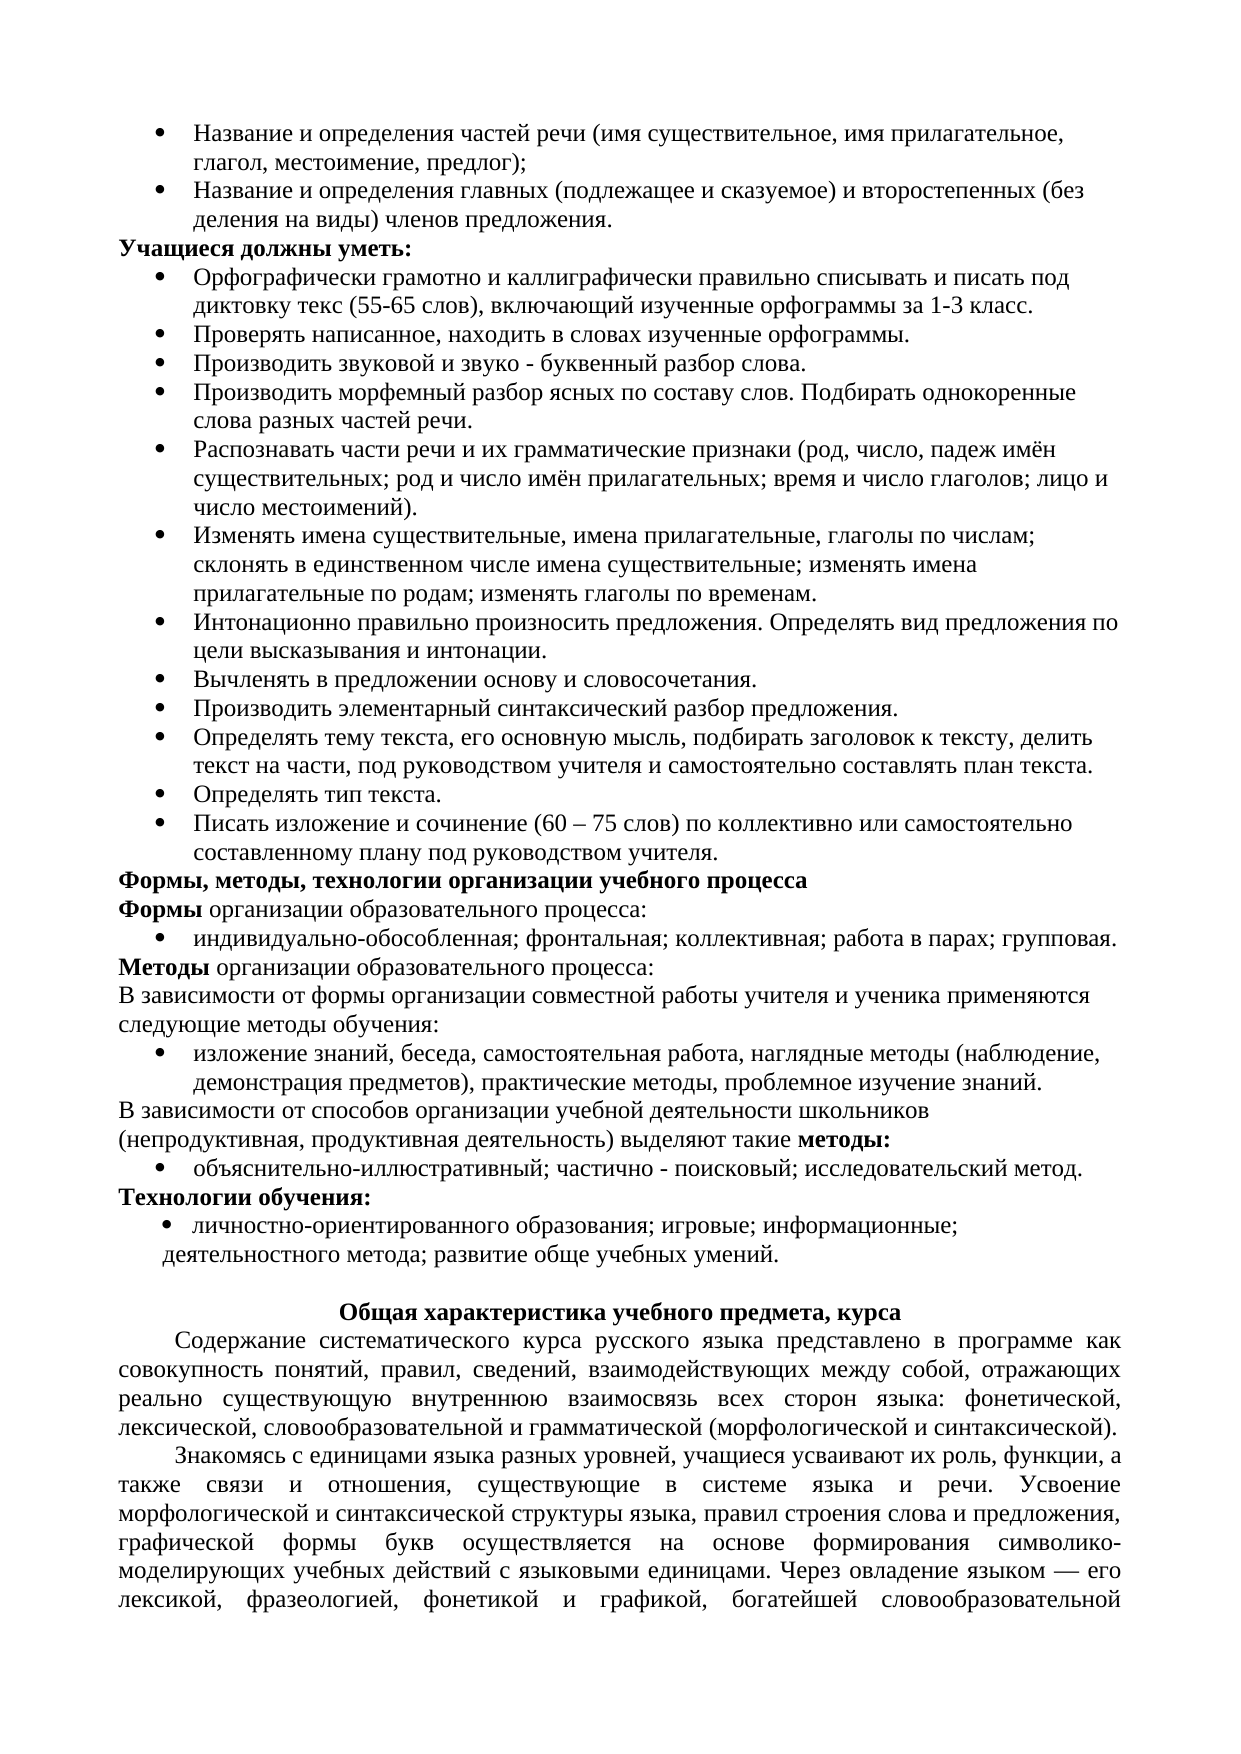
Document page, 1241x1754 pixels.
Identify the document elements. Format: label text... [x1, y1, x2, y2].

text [118, 1441, 1122, 1613]
text В зависимости от способов организации учебной деятельности школьников (непродуктивная, продуктивная деятельность) выделяют такие методы: [118, 1096, 1122, 1153]
text Методы организации образовательного процесса: [118, 952, 1122, 981]
text В зависимости от формы организации совместной работы учителя и ученика применяются следующие методы обучения: [118, 981, 1122, 1038]
list Производить морфемный разбор ясных по составу слов. Подбирать однокоренные слова разных частей речи. [156, 377, 1122, 434]
text Формы, методы, технологии организации учебного процесса [118, 866, 1122, 894]
list Вычленять в предложении основу и словосочетания. [156, 664, 1122, 693]
text Технологии обучения: [118, 1182, 1122, 1211]
list личностно-ориентированного образования; игровые; информационные; [162, 1211, 1122, 1239]
list Интонационно правильно произносить предложения. Определять вид предложения по цели высказывания и интонации. [156, 607, 1122, 664]
list Производить звуковой и звуко - буквенный разбор слова. [156, 348, 1122, 377]
text Учащиеся должны уметь: [118, 233, 1122, 262]
list Орфографически грамотно и каллиграфически правильно списывать и писать под диктовку текс (55-65 слов), включающий изученные орфограммы за 1-3 класс. [156, 262, 1122, 319]
list Писать изложение и сочинение (60 – 75 слов) по коллективно или самостоятельно составленному плану под руководством учителя. [156, 808, 1122, 866]
list объяснительно-иллюстративный; частично - поисковый; исследовательский метод. [156, 1153, 1122, 1182]
list Распознавать части речи и их грамматические признаки (род, число, падеж имён существительных; род и число имён прилагательных; время и число глаголов; лицо и число местоимений). [156, 434, 1122, 521]
text Формы организации образовательного процесса: [118, 894, 1122, 923]
list Проверять написанное, находить в словах изученные орфограммы. [156, 319, 1122, 348]
list деятельностного метода; развитие обще учебных умений. [162, 1239, 1122, 1268]
text Содержание систематического курса русского языка представлено в программе как совокупность понятий, правил, сведений, взаимодействующих между собой, отражающих реально существующую внутреннюю взаимосвязь всех сторон языка: фонетической, лексической, словообразовательной и грамматической (морфологической и синтаксической). [118, 1326, 1122, 1441]
list Название и определения главных (подлежащее и сказуемое) и второстепенных (без деления на виды) членов предложения. [156, 176, 1122, 233]
text Общая характеристика учебного предмета, курса [118, 1297, 1122, 1326]
list изложение знаний, беседа, самостоятельная работа, наглядные методы (наблюдение, демонстрация предметов), практические методы, проблемное изучение знаний. [156, 1038, 1122, 1096]
list Название и определения частей речи (имя существительное, имя прилагательное, глагол, местоимение, предлог); [156, 118, 1122, 176]
list индивидуально-обособленная; фронтальная; коллективная; работа в парах; групповая. [156, 923, 1122, 952]
list Производить элементарный синтаксический разбор предложения. [156, 693, 1122, 722]
list Определять тип текста. [156, 779, 1122, 808]
list Изменять имена существительные, имена прилагательные, глаголы по числам; склонять в единственном числе имена существительные; изменять имена прилагательные по родам; изменять глаголы по временам. [156, 521, 1122, 607]
list Определять тему текста, его основную мысль, подбирать заголовок к тексту, делить текст на части, под руководством учителя и самостоятельно составлять план текста. [156, 722, 1122, 779]
